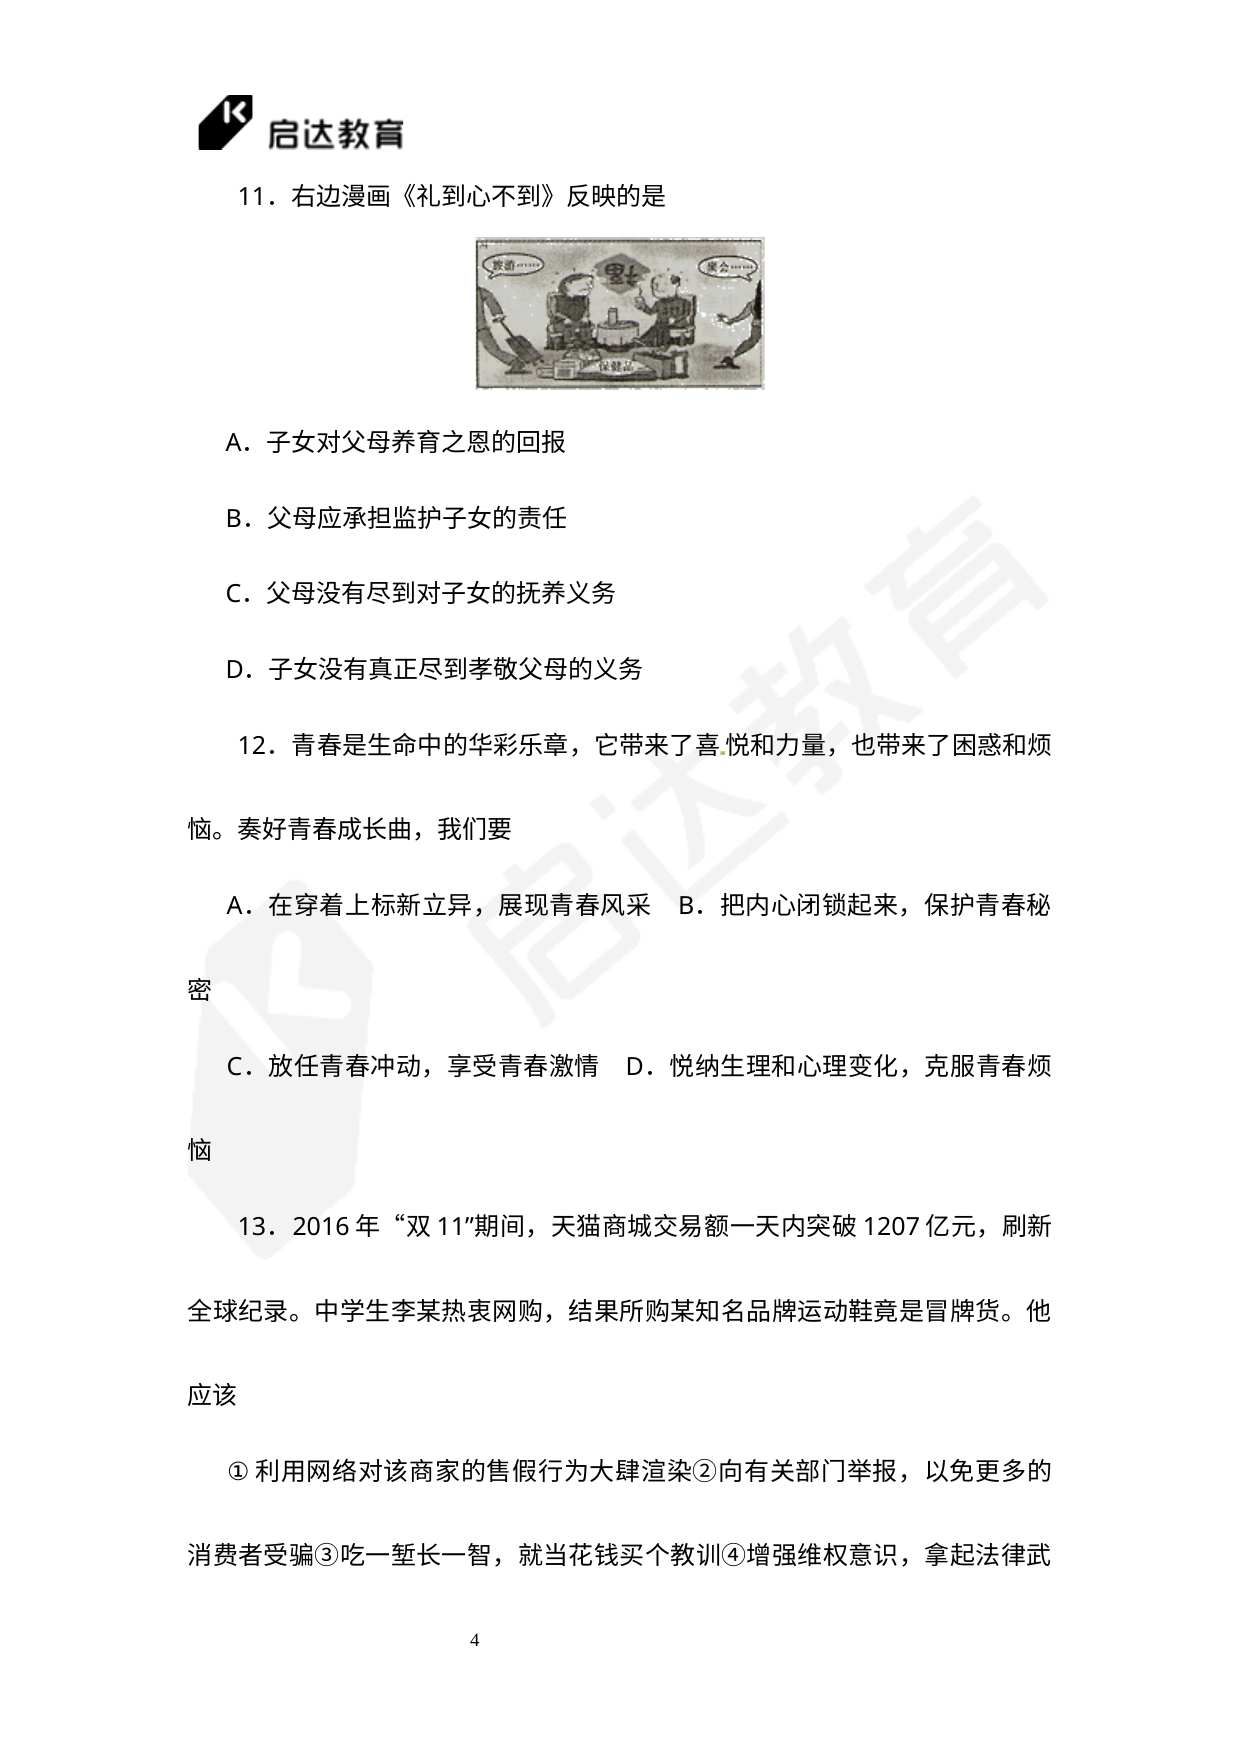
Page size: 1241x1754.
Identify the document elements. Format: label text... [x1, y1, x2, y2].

text 11．右边漫画《礼到心不到》反映的是 [187, 162, 1053, 227]
text C．放任青春冲动，享受青春激情 D．悦纳生理和心理变化，克服青春烦恼 [187, 1032, 1053, 1181]
text ①利用网络对该商家的售假行为大肆渲染②向有关部门举报，以免更多的消费者受骗③吃一堑长一智，就当花钱买个教训④增强维权意识，拿起法律武器维护自己的合法权益 [187, 1437, 1053, 1586]
text C．父母没有尽到对子女的抚养义务 [187, 559, 1053, 624]
text 13．2016年“双11”期间，天猫商城交易额一天内突破1207亿元，刷新全球纪录。中学生李某热衷网购，结果所购某知名品牌运动鞋竟是冒牌货。他应该 [187, 1192, 1053, 1426]
text 12．青春是生命中的华彩乐章，它带来了喜悦和力量，也带来了困惑和烦恼。奏好青春成长曲，我们要 [187, 711, 1053, 861]
text A．子女对父母养育之恩的回报 [187, 408, 1053, 473]
text A．在穿着上标新立异，展现青春风采 B．把内心闭锁起来，保护青春秘密 [187, 871, 1053, 1021]
text B．父母应承担监护子女的责任 [187, 484, 1053, 549]
text D．子女没有真正尽到孝敬父母的义务 [187, 635, 1053, 700]
picture [475, 237, 765, 390]
picture [198, 95, 404, 150]
